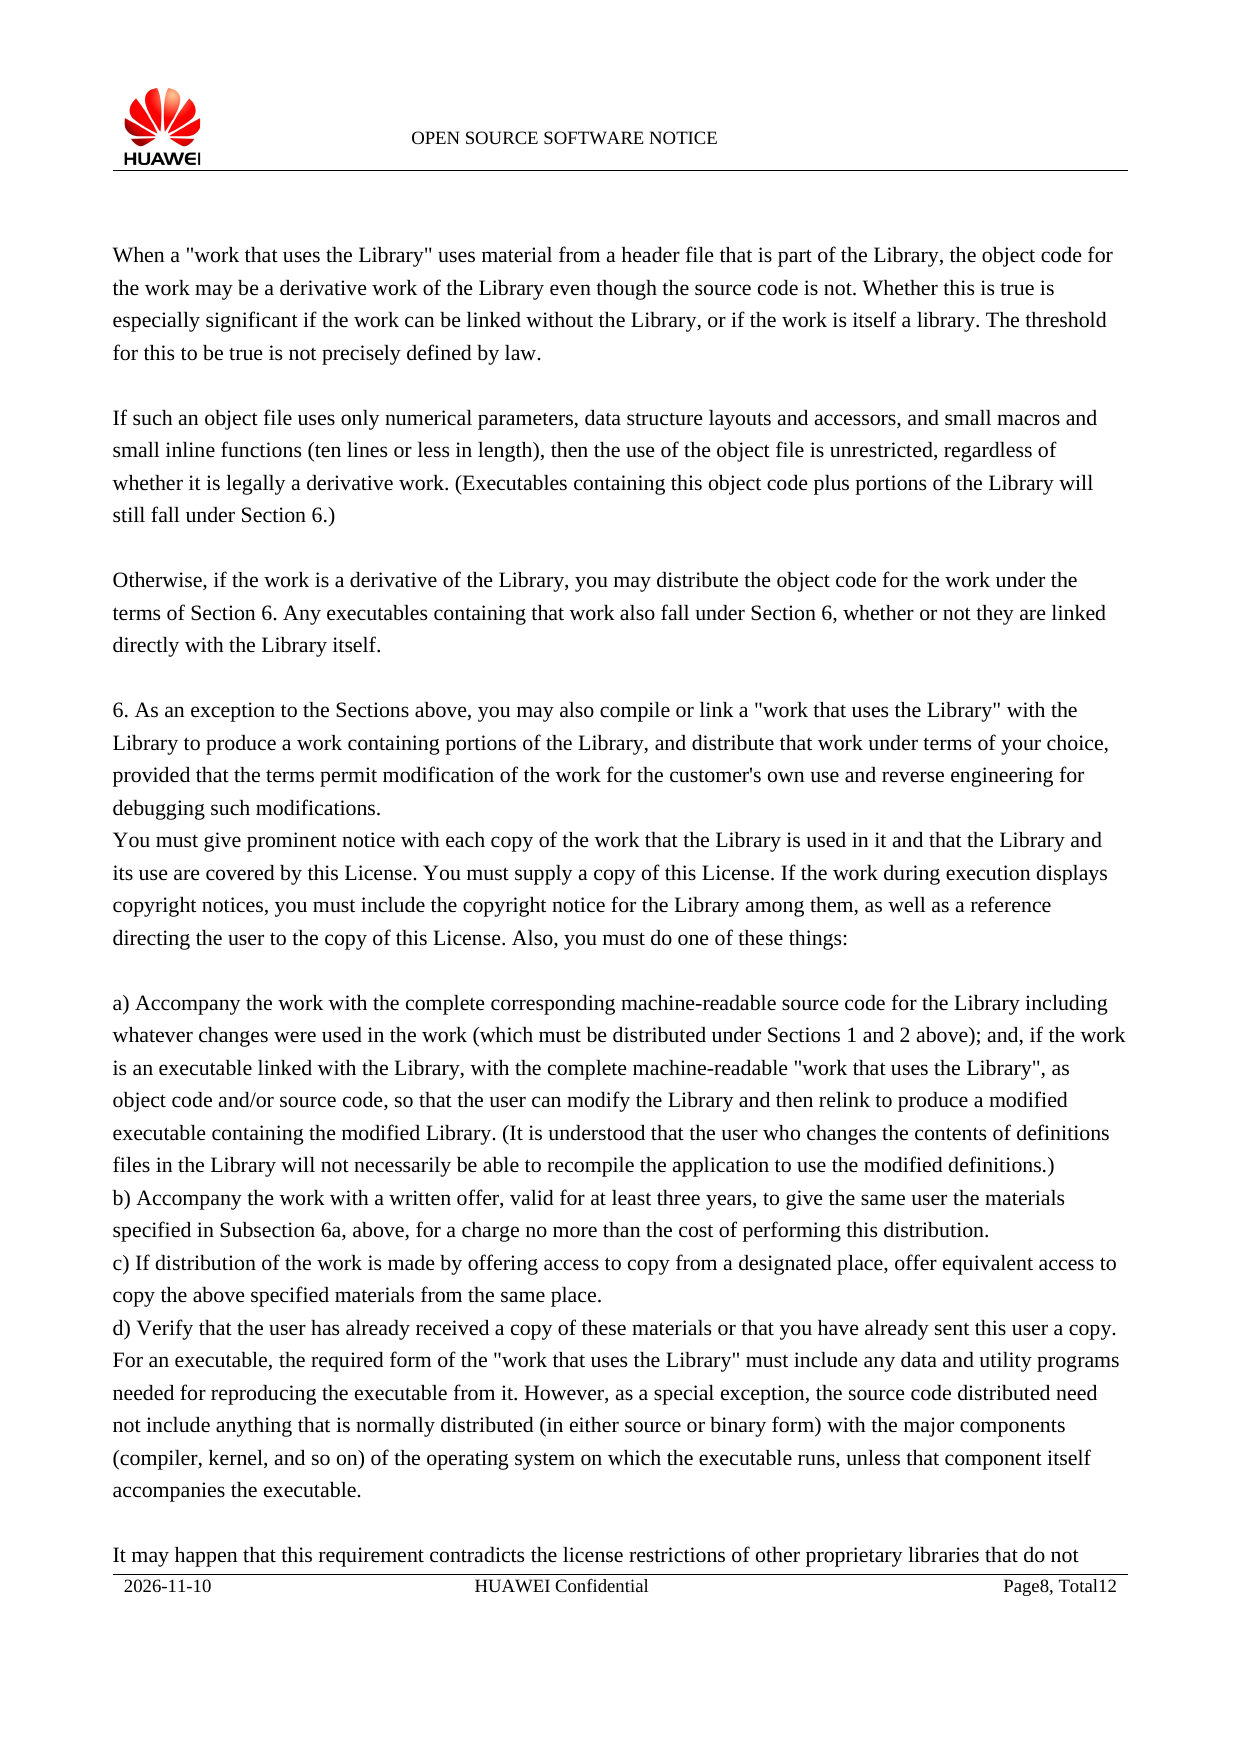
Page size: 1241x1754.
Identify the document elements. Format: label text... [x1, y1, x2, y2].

picture [124, 88, 201, 165]
